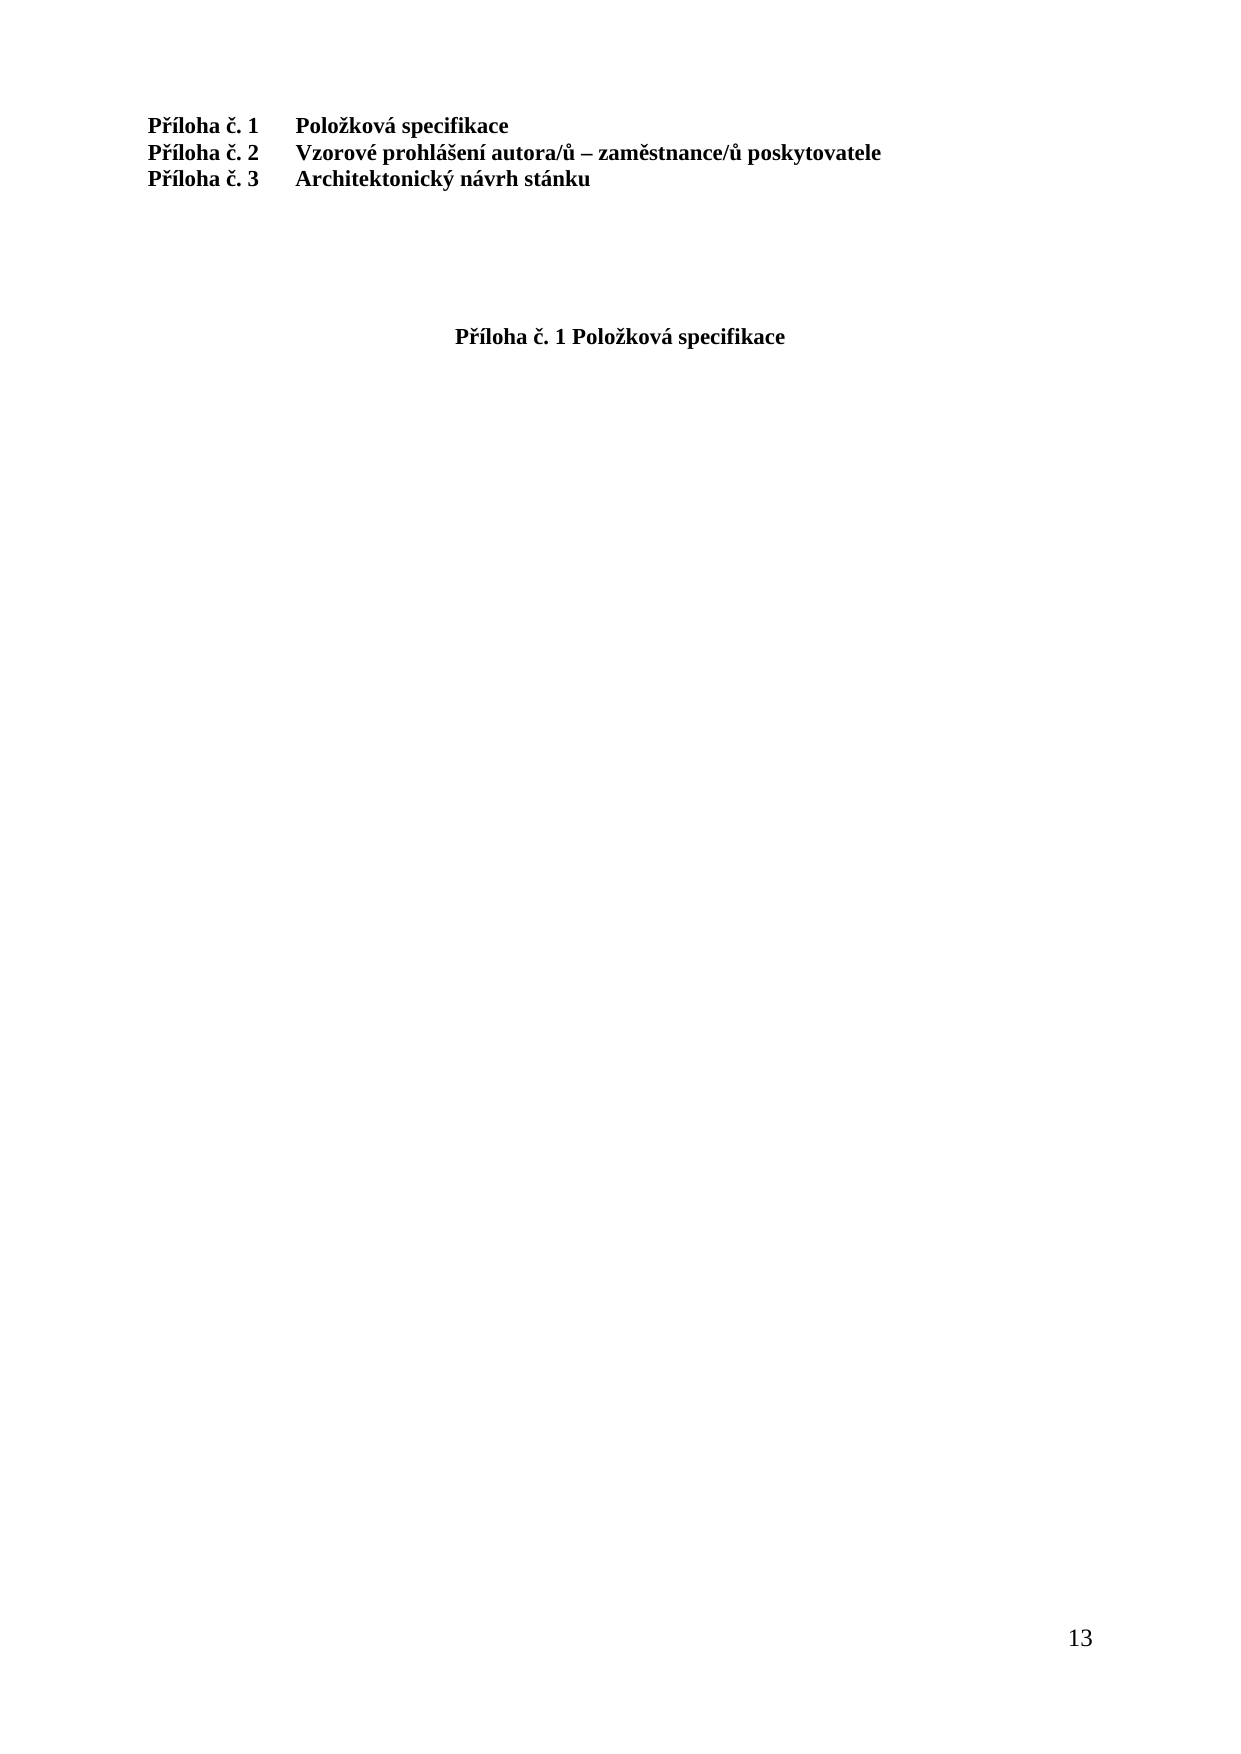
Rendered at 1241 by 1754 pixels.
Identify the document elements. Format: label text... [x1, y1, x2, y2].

text Příloha č. 1 Položková specifikace [148, 323, 1092, 349]
text Příloha č. 3 Architektonický návrh stánku [148, 165, 1092, 191]
text Příloha č. 1 Položková specifikace [148, 112, 1092, 138]
text Příloha č. 2 Vzorové prohlášení autora/ů – zaměstnance/ů poskytovatele [148, 138, 1092, 165]
